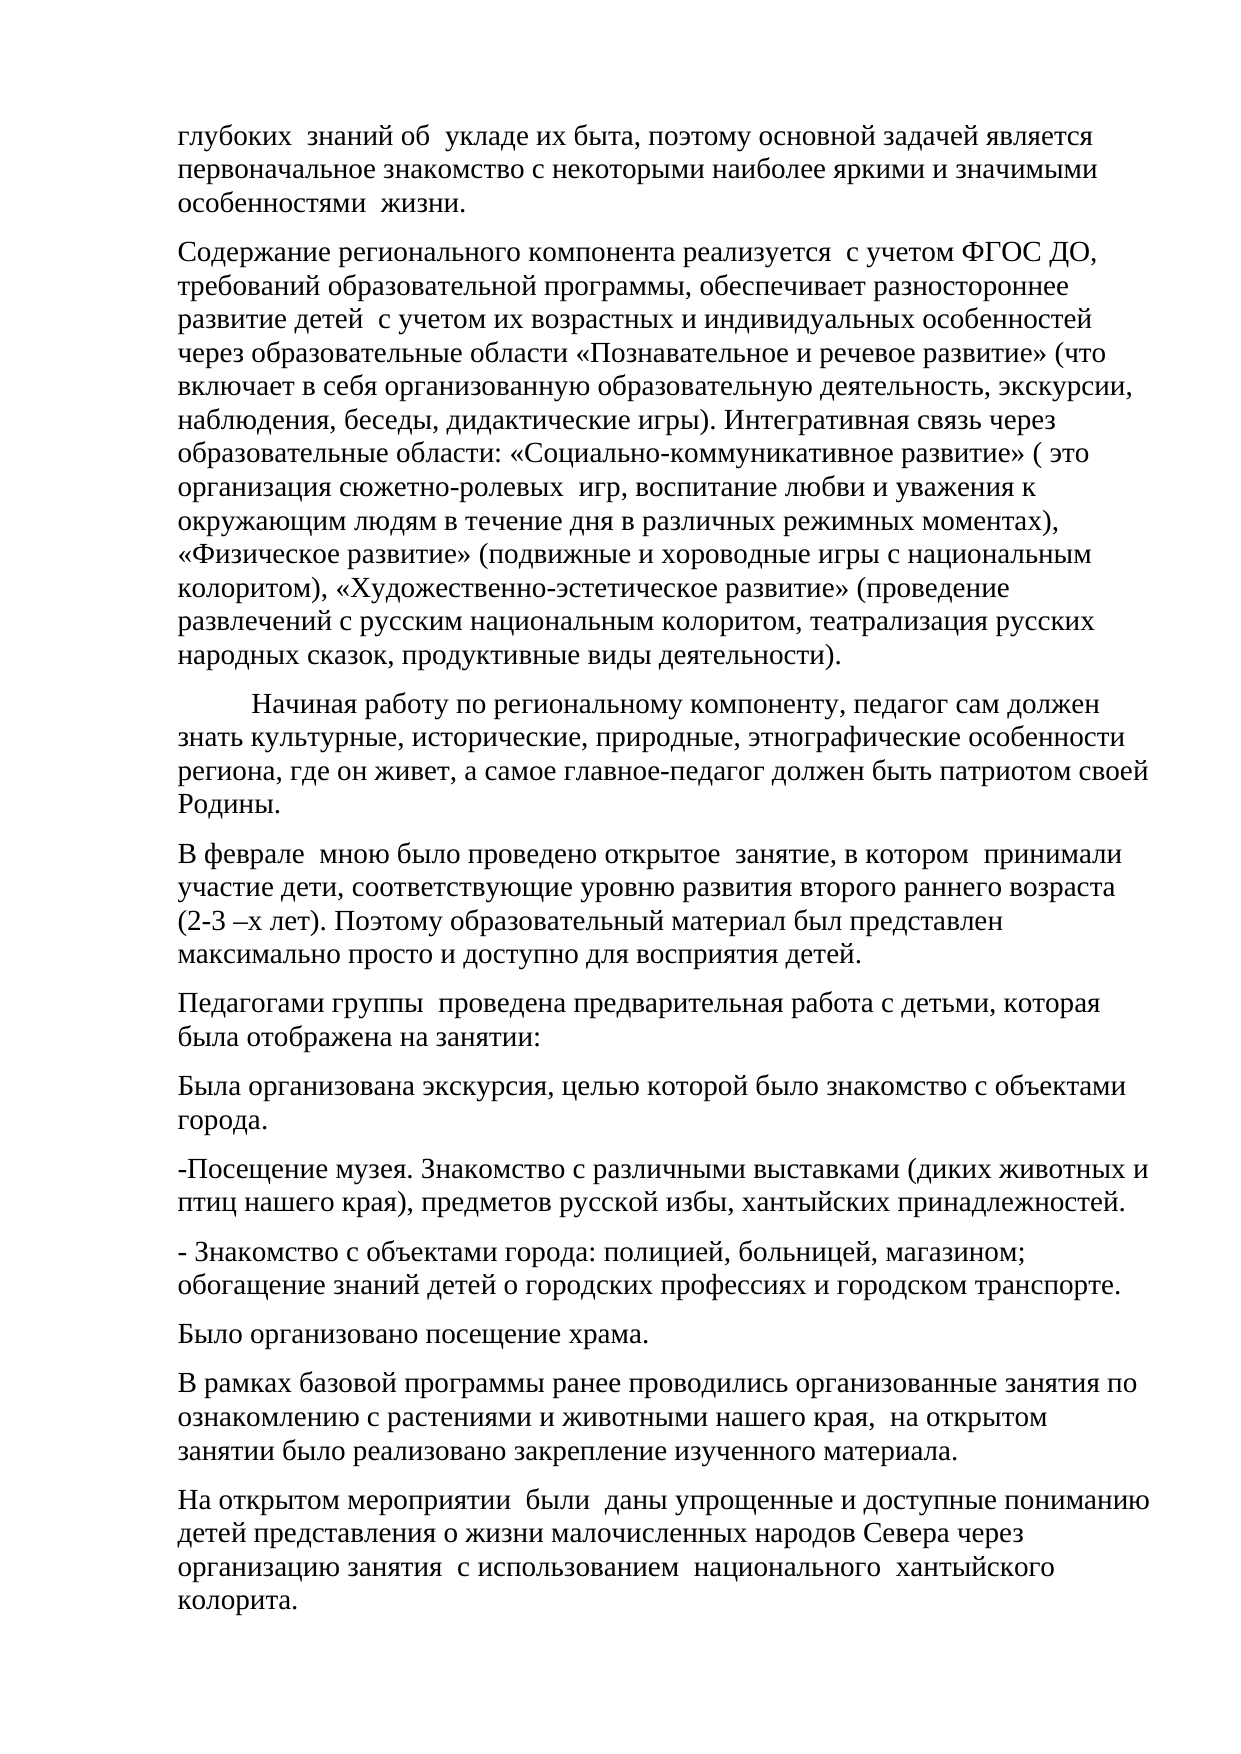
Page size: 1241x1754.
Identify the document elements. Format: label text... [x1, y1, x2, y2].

text В феврале мною было проведено открытое занятие, в котором принимали участие дети, соответствующие уровню развития второго раннего возраста (2-3 –х лет). Поэтому образовательный материал был представлен максимально просто и доступно для восприятия детей. [177, 836, 1152, 970]
text В рамках базовой программы ранее проводились организованные занятия по ознакомлению с растениями и животными нашего края, на открытом занятии было реализовано закрепление изученного материала. [177, 1366, 1152, 1466]
text Педагогами группы проведена предварительная работа с детьми, которая была отображена на занятии: [177, 986, 1152, 1053]
text Была организована экскурсия, целью которой было знакомство с объектами города. [177, 1068, 1152, 1135]
text Содержание регионального компонента реализуется с учетом ФГОС ДО, требований образовательной программы, обеспечивает разностороннее развитие детей с учетом их возрастных и индивидуальных особенностей через образовательные области «Познавательное и речевое развитие» (что включает в себя организованную образовательную деятельность, экскурсии, наблюдения, беседы, дидактические игры). Интегративная связь через образовательные области: «Социально-коммуникативное развитие» ( это организация сюжетно-ролевых игр, воспитание любви и уважения к окружающим людям в течение дня в различных режимных моментах), «Физическое развитие» (подвижные и хороводные игры с национальным колоритом), «Художественно-эстетическое развитие» (проведение развлечений с русским национальным колоритом, театрализация русских народных сказок, продуктивные виды деятельности). [177, 234, 1152, 670]
text -Посещение музея. Знакомство с различными выставками (диких животных и птиц нашего края), предметов русской избы, хантыйских принадлежностей. [177, 1151, 1152, 1218]
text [177, 118, 1152, 219]
text - Знакомство с объектами города: полицией, больницей, магазином; обогащение знаний детей о городских профессиях и городском транспорте. [177, 1234, 1152, 1301]
text Было организовано посещение храма. [177, 1316, 1152, 1350]
text Начиная работу по региональному компоненту, педагог сам должен знать культурные, исторические, природные, этнографические особенности региона, где он живет, а самое главное-педагог должен быть патриотом своей Родины. [177, 686, 1152, 820]
text На открытом мероприятии были даны упрощенные и доступные пониманию детей представления о жизни малочисленных народов Севера через организацию занятия с использованием национального хантыйского колорита. [177, 1482, 1152, 1616]
